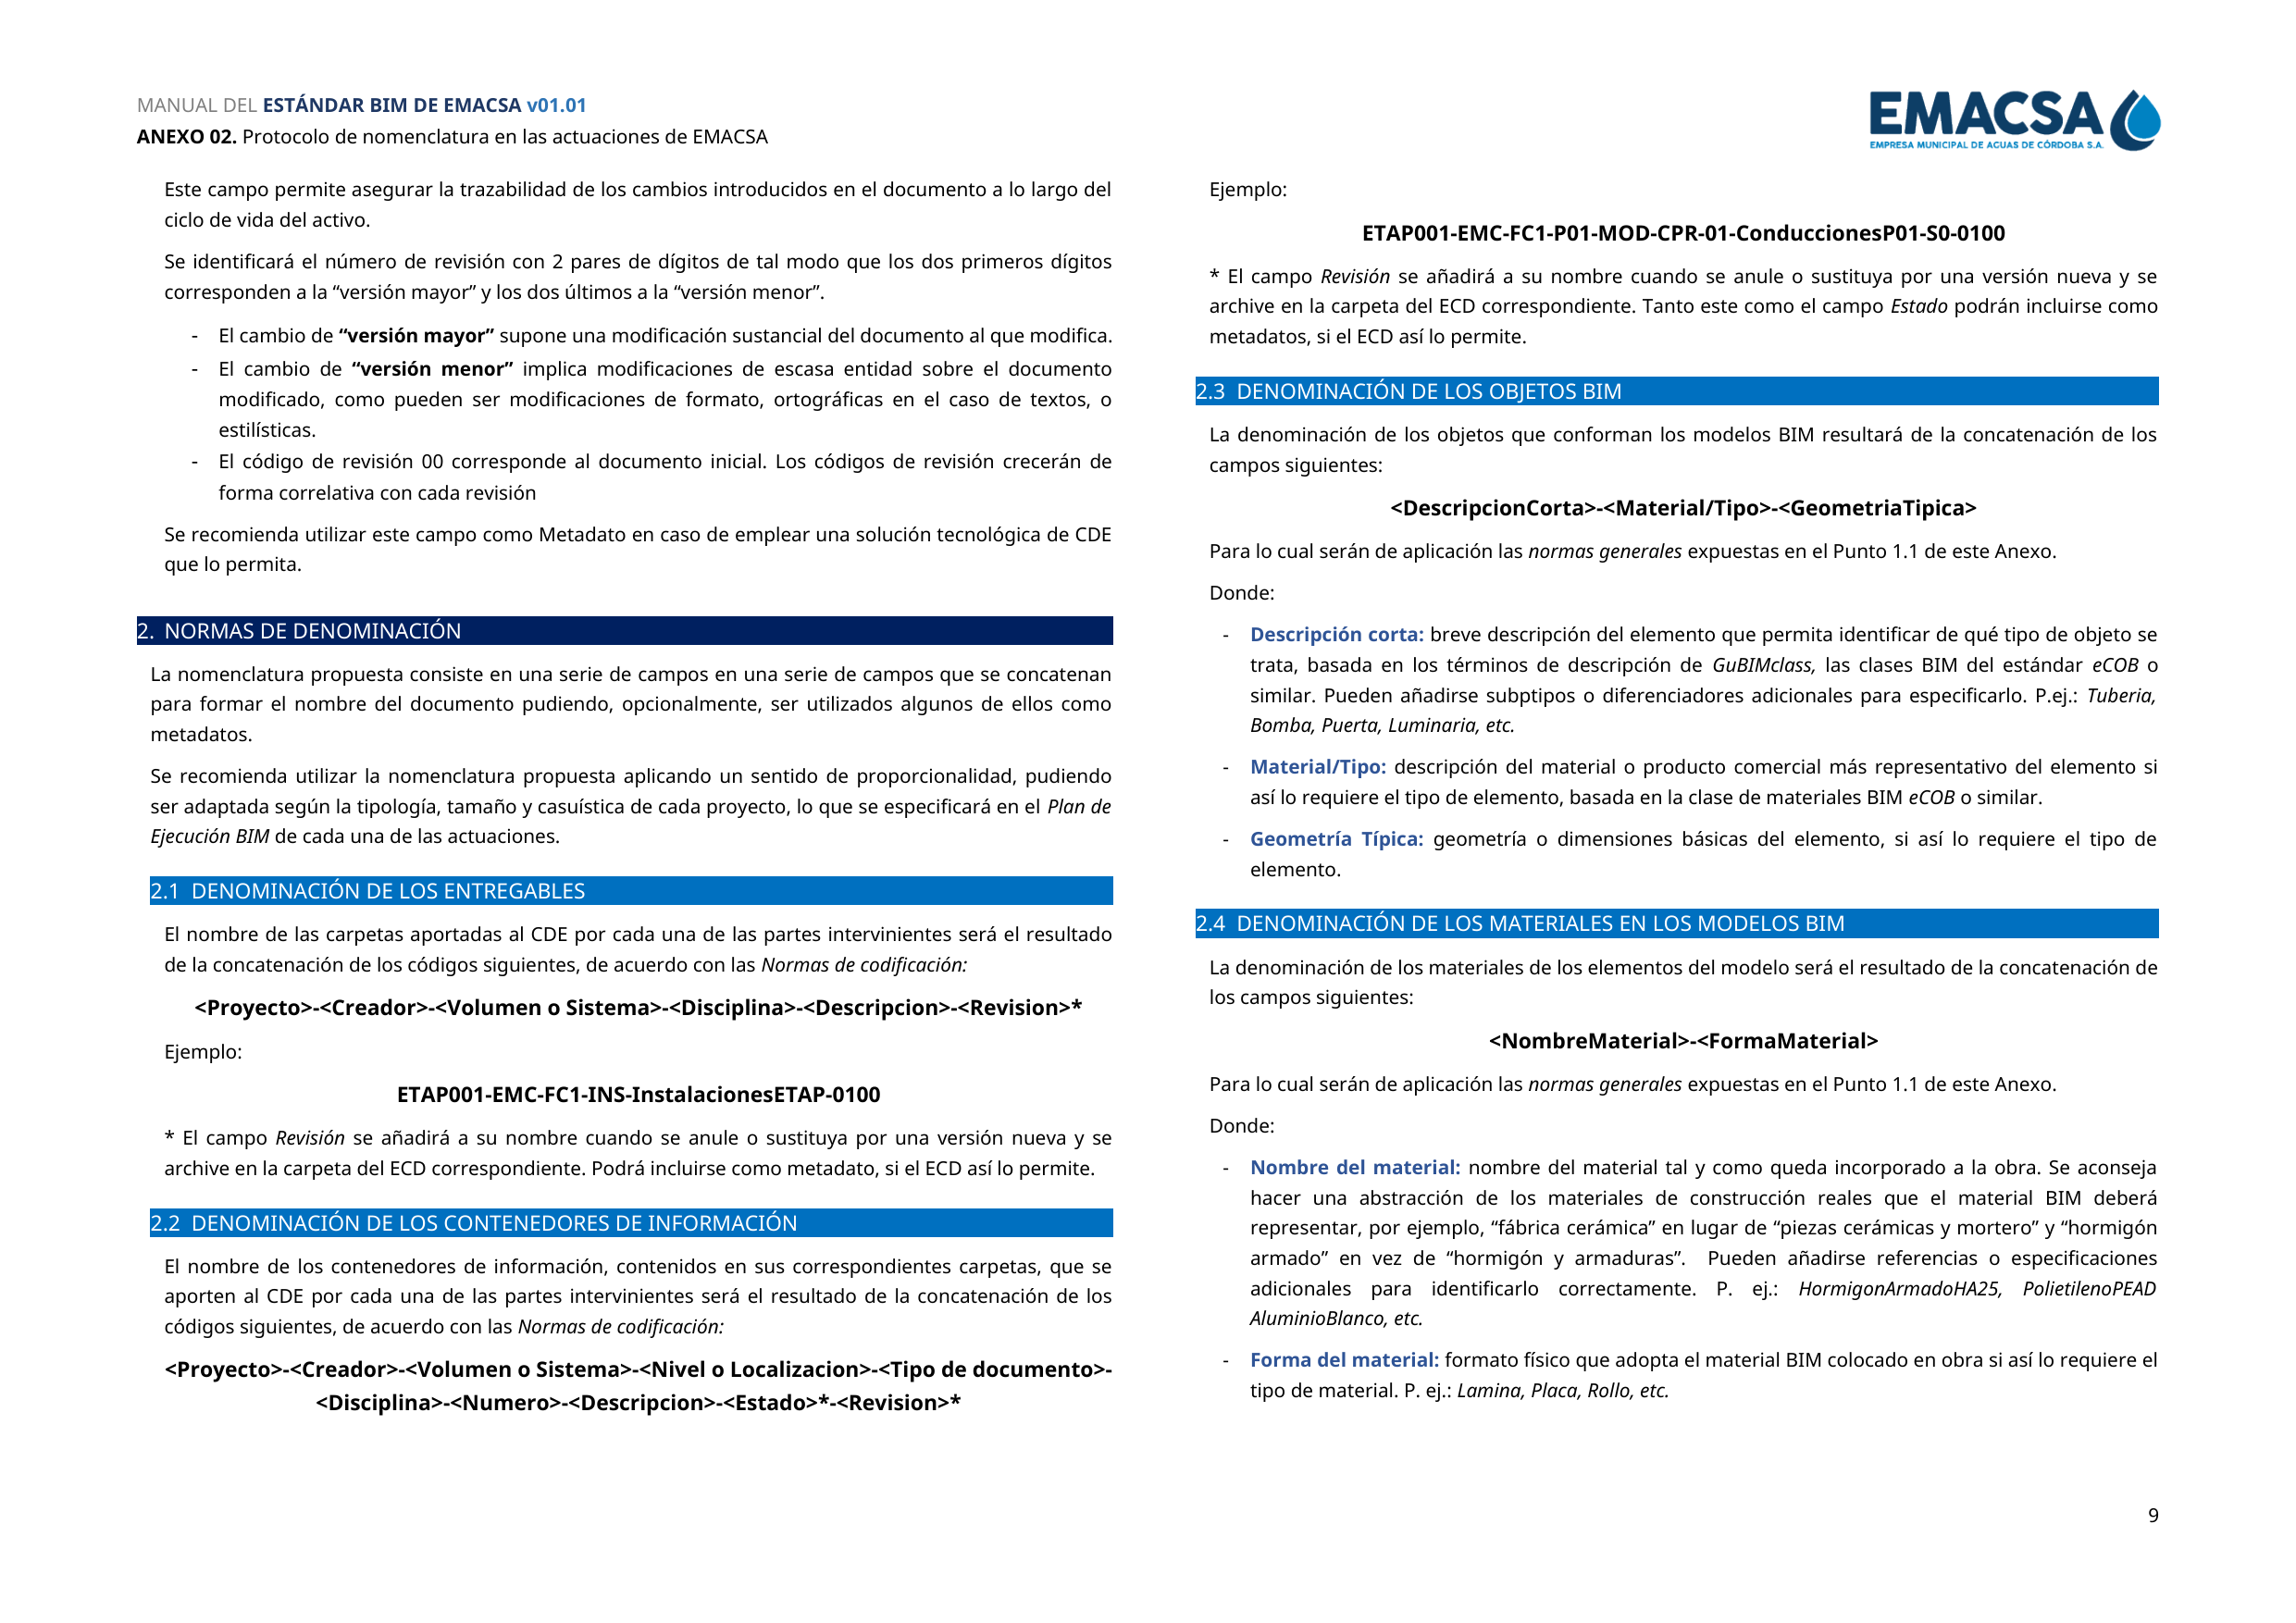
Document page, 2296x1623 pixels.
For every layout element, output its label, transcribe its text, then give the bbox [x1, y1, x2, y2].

list Nombre del material: nombre del material tal y como queda incorporado a la obra. Se aconseja hacer una abstracción de los materiales de construcción reales que el material BIM deberá representar, por ejemplo, “fábrica cerámica” en lugar de “piezas cerámicas y mortero” y “hormigón armado” en vez de “hormigón y armaduras”. Pueden añadirse referencias o especificaciones adicionales para identificarlo correctamente. P. ej.: HormigonArmadoHA25, PolietilenoPEAD AluminioBlanco, etc. [1222, 1154, 2159, 1332]
list <Proyecto>-<Creador>-<Volumen o Sistema>-<Disciplina>-<Descripcion>-<Revision>* [164, 993, 1113, 1022]
picture [1865, 88, 2166, 153]
list Geometría Típica: geometría o dimensiones básicas del elemento, si así lo requiere el tipo de elemento. [1222, 825, 2159, 882]
text * El campo Revisión se añadirá a su nombre cuando se anule o sustituya por una versión nueva y se archive en la carpeta del ECD correspondiente. Tanto este como el campo Estado podrán incluirse como metadatos, si el ECD así lo permite. [1210, 263, 2159, 350]
list Material/Tipo: descripción del material o producto comercial más representativo del elemento si así lo requiere el tipo de elemento, basada en la clase de materiales BIM eCOB o similar. [1222, 753, 2159, 811]
subtitle DENOMINACIÓN DE LOS ENTREGABLES [150, 876, 1113, 905]
list <NombreMaterial>-<FormaMaterial> [1210, 1025, 2159, 1055]
subtitle DENOMINACIÓN DE LOS CONTENEDORES DE INFORMACIÓN [150, 1208, 1113, 1237]
subtitle DENOMINACIÓN DE LOS OBJETOS BIM [1196, 377, 2159, 405]
text La denominación de los objetos que conforman los modelos BIM resultará de la concatenación de los campos siguientes: [1210, 421, 2159, 477]
text Se identificará el número de revisión con 2 pares de dígitos de tal modo que los dos primeros dígitos corresponden a la “versión mayor” y los dos últimos a la “versión menor”. [164, 248, 1113, 304]
text Para lo cual serán de aplicación las normas generales expuestas en el Punto 1.1 de este Anexo. [1210, 538, 2159, 564]
list El cambio de “versión menor” implica modificaciones de escasa entidad sobre el documento modificado, como pueden ser modificaciones de formato, ortográficas en el caso de textos, o estilísticas. [192, 353, 1113, 442]
list ETAP001-EMC-FC1-INS-InstalacionesETAP-0100 [164, 1080, 1113, 1109]
text Ejemplo: [1210, 176, 2159, 203]
text El nombre de las carpetas aportadas al CDE por cada una de las partes intervinientes será el resultado de la concatenación de los códigos siguientes, de acuerdo con las Normas de codificación: [164, 922, 1113, 978]
text La nomenclatura propuesta consiste en una serie de campos en una serie de campos que se concatenan para formar el nombre del documento pudiendo, opcionalmente, ser utilizados algunos de ellos como metadatos. [150, 661, 1113, 748]
text Donde: [1210, 1112, 2159, 1139]
list El código de revisión 00 corresponde al documento inicial. Los códigos de revisión crecerán de forma correlativa con cada revisión [192, 446, 1113, 505]
text Donde: [1210, 579, 2159, 606]
text Este campo permite asegurar la trazabilidad de los cambios introducidos en el documento a lo largo del ciclo de vida del activo. [164, 176, 1113, 232]
text Se recomienda utilizar la nomenclatura propuesta aplicando un sentido de proporcionalidad, pudiendo ser adaptada según la tipología, tamaño y casuística de cada proyecto, lo que se especificará en el Plan de Ejecución BIM de cada una de las actuaciones. [150, 762, 1113, 849]
list <DescripcionCorta>-<Material/Tipo>-<GeometriaTipica> [1210, 493, 2159, 522]
text La denominación de los materiales de los elementos del modelo será el resultado de la concatenación de los campos siguientes: [1210, 954, 2159, 1010]
text * El campo Revisión se añadirá a su nombre cuando se anule o sustituya por una versión nueva y se archive en la carpeta del ECD correspondiente. Podrá incluirse como metadato, si el ECD así lo permite. [164, 1124, 1113, 1181]
subtitle NORMAS DE DENOMINACIÓN [137, 616, 1113, 645]
text Ejemplo: [164, 1038, 1113, 1064]
list El cambio de “versión mayor” supone una modificación sustancial del documento al que modifica. [192, 320, 1113, 349]
text Se recomienda utilizar este campo como Metadato en caso de emplear una solución tecnológica de CDE que lo permita. [164, 521, 1113, 577]
list ETAP001-EMC-FC1-P01-MOD-CPR-01-ConduccionesP01-S0-0100 [1210, 218, 2159, 247]
text El nombre de los contenedores de información, contenidos en sus correspondientes carpetas, que se aporten al CDE por cada una de las partes intervinientes será el resultado de la concatenación de los códigos siguientes, de acuerdo con las Normas de codificación: [164, 1253, 1113, 1340]
subtitle DENOMINACIÓN DE LOS MATERIALES EN LOS MODELOS BIM [1196, 909, 2159, 938]
list <Proyecto>-<Creador>-<Volumen o Sistema>-<Nivel o Localizacion>-<Tipo de documento>-<Disciplina>-<Numero>-<Descripcion>-<Estado>*-<Revision>* [164, 1355, 1113, 1417]
text Para lo cual serán de aplicación las normas generales expuestas en el Punto 1.1 de este Anexo. [1210, 1071, 2159, 1096]
list Forma del material: formato físico que adopta el material BIM colocado en obra si así lo requiere el tipo de material. P. ej.: Lamina, Placa, Rollo, etc. [1222, 1346, 2159, 1403]
list Descripción corta: breve descripción del elemento que permita identificar de qué tipo de objeto se trata, basada en los términos de descripción de GuBIMclass, las clases BIM del estándar eCOB o similar. Pueden añadirse subptipos o diferenciadores adicionales para especificarlo. P.ej.: Tuberia, Bomba, Puerta, Luminaria, etc. [1222, 622, 2159, 738]
